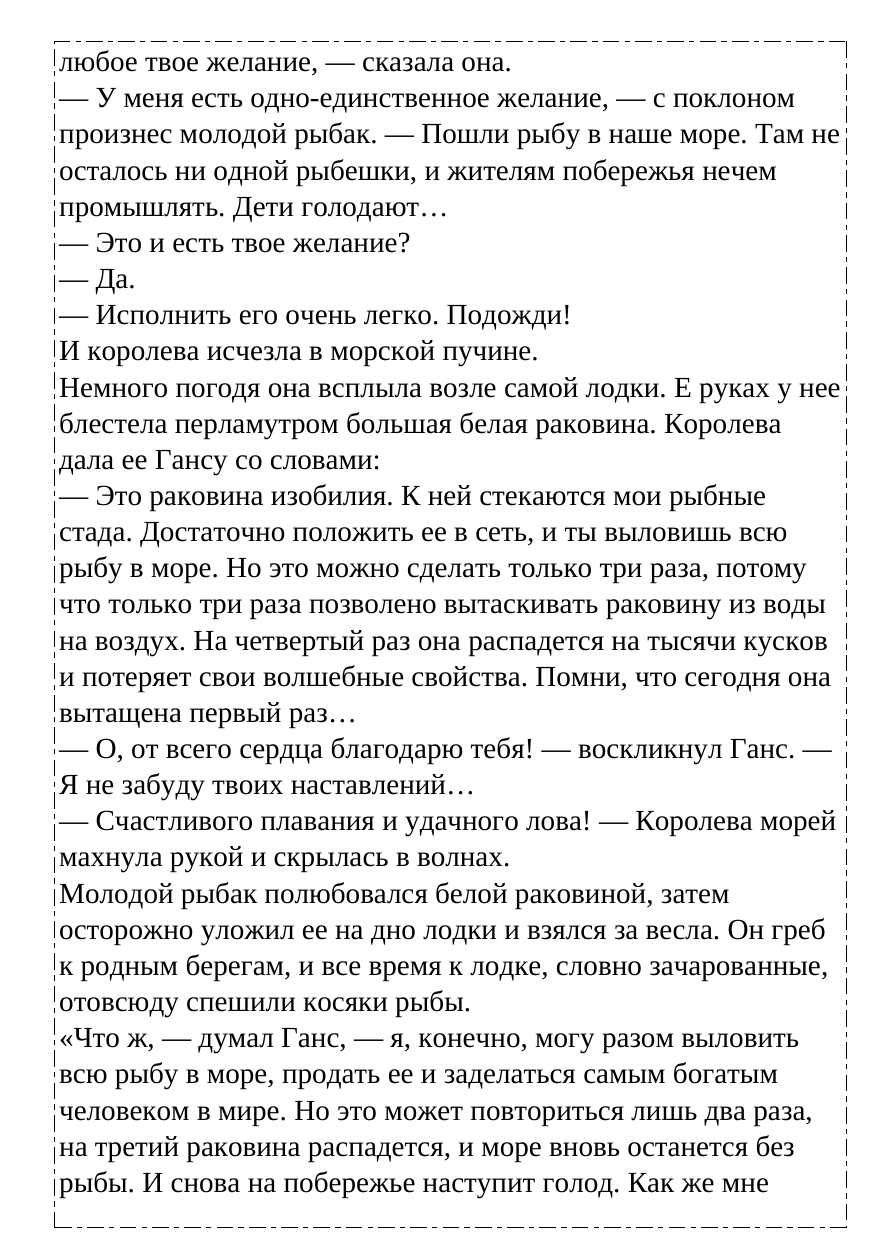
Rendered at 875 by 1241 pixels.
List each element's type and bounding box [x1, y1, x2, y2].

text [59, 44, 842, 1198]
